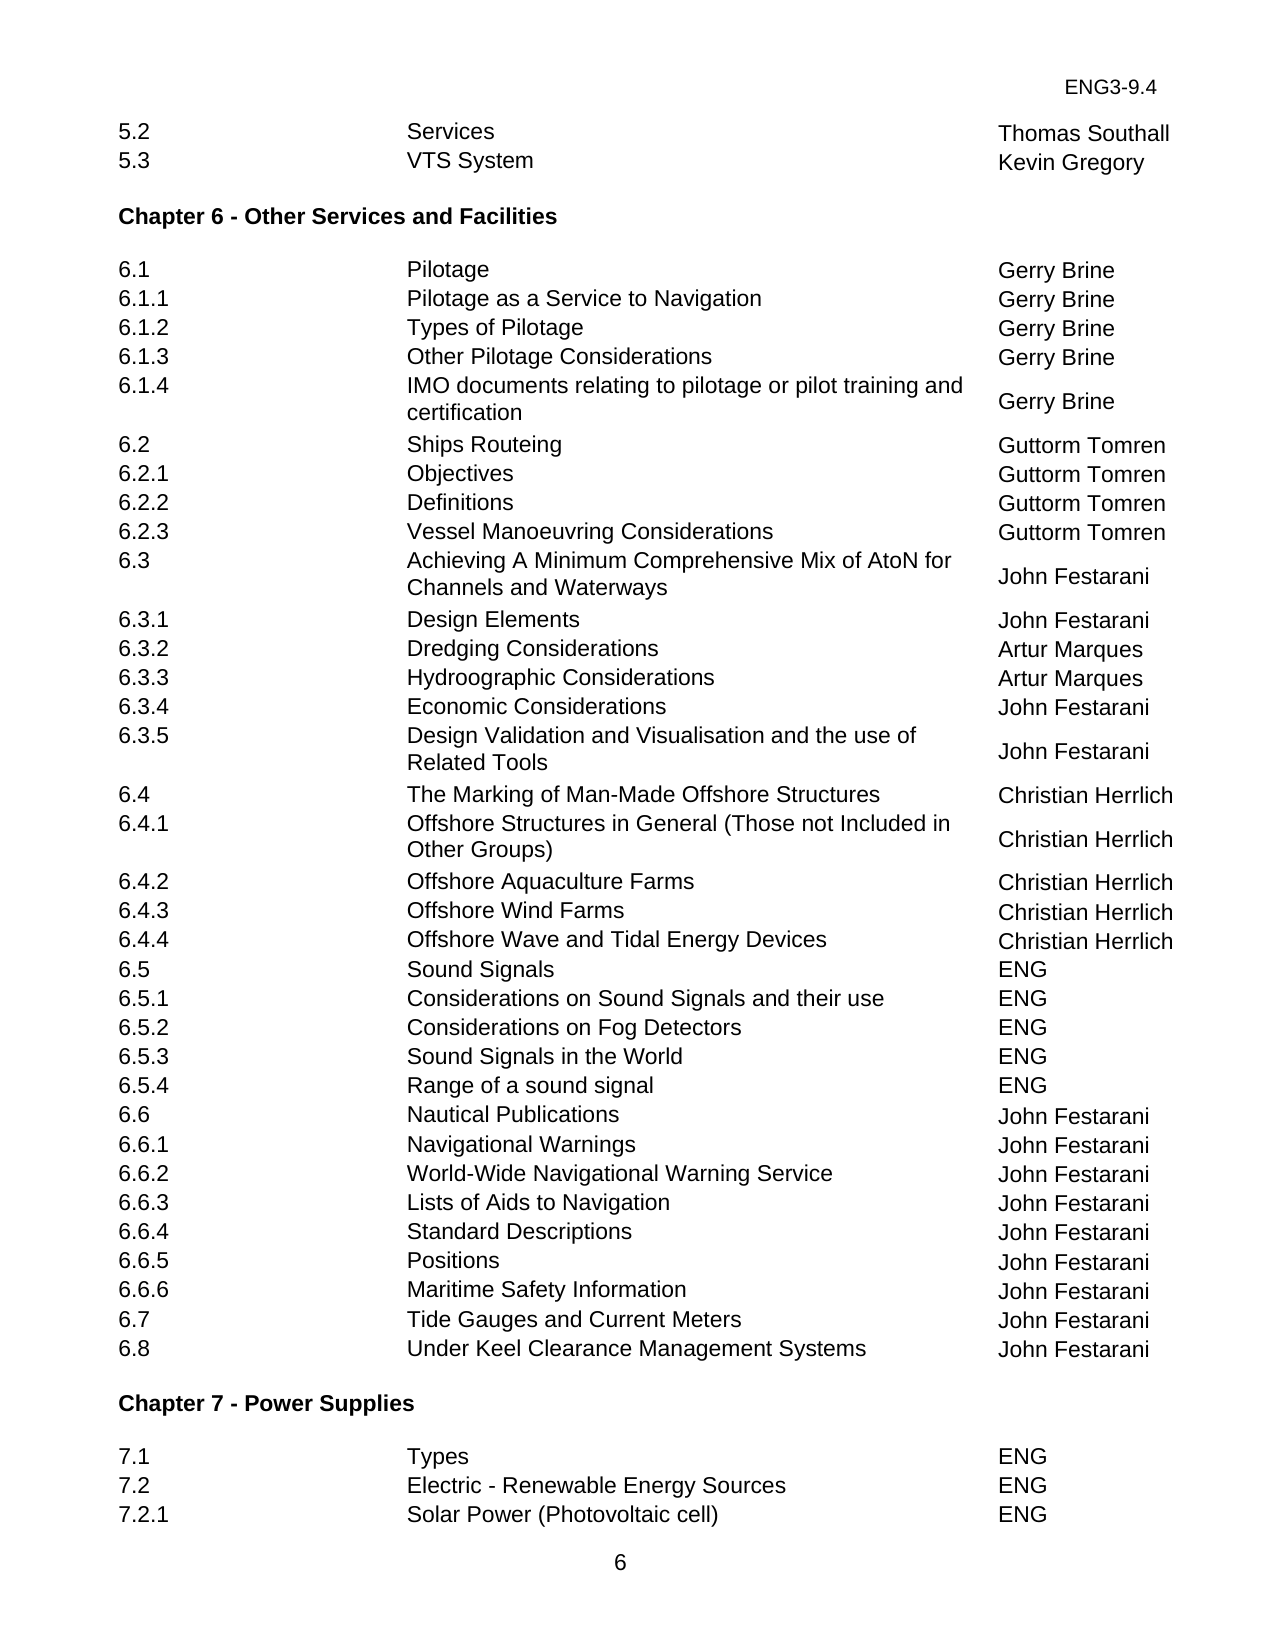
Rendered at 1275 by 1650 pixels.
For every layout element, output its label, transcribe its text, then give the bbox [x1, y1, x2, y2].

table_cell Guttorm Tomren [987, 489, 1177, 518]
table_cell Pilotage [395, 256, 987, 285]
table_cell Design Validation and Visualisation and the use of Related Tools [395, 722, 987, 781]
table_cell 6.6.4 [107, 1218, 395, 1247]
table_cell Definitions [395, 489, 987, 518]
table_cell Guttorm Tomren [987, 431, 1177, 460]
table_cell John Festarani [987, 1131, 1177, 1160]
table_cell ENG [987, 1443, 1177, 1472]
table_cell 6.2 [107, 431, 395, 460]
table_cell Vessel Manoeuvring Considerations [395, 518, 987, 547]
table_cell John Festarani [987, 606, 1177, 635]
table_cell Types [395, 1443, 987, 1472]
table_cell Sound Signals [395, 956, 987, 985]
table_cell IMO documents relating to pilotage or pilot training and certification [395, 372, 987, 431]
table_cell Considerations on Fog Detectors [395, 1014, 987, 1043]
table_cell ENG [987, 956, 1177, 985]
table_cell Achieving A Minimum Comprehensive Mix of AtoN for Channels and Waterways [395, 547, 987, 606]
table_cell 6.4.1 [107, 810, 395, 868]
table_cell Christian Herrlich [987, 926, 1187, 956]
table_cell 6.5.1 [107, 985, 395, 1014]
table_cell Ships Routeing [395, 431, 987, 460]
table_cell Gerry Brine [987, 314, 1177, 343]
table_cell 6.1.3 [107, 343, 395, 372]
table_cell World-Wide Navigational Warning Service [395, 1160, 987, 1189]
table_cell Other Pilotage Considerations [395, 343, 987, 372]
table_cell Kevin Gregory [987, 147, 1177, 176]
table_cell Standard Descriptions [395, 1218, 987, 1247]
table_cell John Festarani [987, 1218, 1177, 1247]
table_cell Chapter 7 - Power Supplies [107, 1364, 1177, 1443]
table_cell ENG [987, 1043, 1177, 1072]
table_cell 6.2.1 [107, 460, 395, 489]
table_cell Gerry Brine [987, 256, 1177, 285]
table_cell 6.3.5 [107, 722, 395, 781]
table_cell Pilotage as a Service to Navigation [395, 285, 987, 314]
table_cell ENG [987, 985, 1177, 1014]
table_cell Christian Herrlich [987, 810, 1187, 868]
table_cell Objectives [395, 460, 987, 489]
table_cell Guttorm Tomren [987, 460, 1177, 489]
table_cell VTS System [395, 147, 987, 176]
table_cell 6.5.2 [107, 1014, 395, 1043]
table_cell ENG [987, 1014, 1177, 1043]
table_cell Nautical Publications [395, 1101, 987, 1131]
table_cell Dredging Considerations [395, 635, 987, 664]
table_cell Guttorm Tomren [987, 518, 1177, 547]
table_cell 6.1.2 [107, 314, 395, 343]
table_cell Offshore Aquaculture Farms [395, 868, 987, 897]
table_cell John Festarani [987, 1335, 1177, 1364]
table_cell 6.4 [107, 781, 395, 810]
table_cell Artur Marques [987, 664, 1177, 693]
table_cell 6.1.1 [107, 285, 395, 314]
table_cell 6.2.2 [107, 489, 395, 518]
table_cell John Festarani [987, 1101, 1177, 1131]
table_cell Positions [395, 1247, 987, 1276]
table_cell Offshore Wave and Tidal Energy Devices [395, 926, 987, 956]
table_cell Considerations on Sound Signals and their use [395, 985, 987, 1014]
table_cell Lists of Aids to Navigation [395, 1189, 987, 1218]
table_cell 6.1 [107, 256, 395, 285]
table_cell John Festarani [987, 1160, 1177, 1189]
table_cell 6.6.5 [107, 1247, 395, 1276]
table_cell Christian Herrlich [987, 868, 1187, 897]
table_cell 6.4.4 [107, 926, 395, 956]
table_cell 6.5 [107, 956, 395, 985]
table_cell Solar Power (Photovoltaic cell) [395, 1501, 987, 1530]
table_cell Gerry Brine [987, 343, 1177, 372]
table_cell Christian Herrlich [987, 781, 1187, 810]
table_cell Electric - Renewable Energy Sources [395, 1472, 987, 1501]
table_cell 7.2 [107, 1472, 395, 1501]
table_cell Design Elements [395, 606, 987, 635]
table_cell 6.4.3 [107, 897, 395, 926]
table_cell ENG [987, 1472, 1177, 1501]
table_cell John Festarani [987, 547, 1177, 606]
table_cell 7.1 [107, 1443, 395, 1472]
table_cell Under Keel Clearance Management Systems [395, 1335, 987, 1364]
table_cell 6.1.4 [107, 372, 395, 431]
table_cell 6.4.2 [107, 868, 395, 897]
table_cell Types of Pilotage [395, 314, 987, 343]
table_cell Thomas Southall [987, 118, 1177, 147]
table_cell Christian Herrlich [987, 897, 1187, 926]
table_cell 6.3.3 [107, 664, 395, 693]
table_cell ENG [987, 1072, 1177, 1101]
table_cell John Festarani [987, 722, 1177, 781]
table_cell 6.8 [107, 1335, 395, 1364]
table_cell 6.3 [107, 547, 395, 606]
table_cell 6.6 [107, 1101, 395, 1131]
table_cell Gerry Brine [987, 372, 1177, 431]
table_cell Services [395, 118, 987, 147]
table_cell 6.3.1 [107, 606, 395, 635]
table_cell ENG [987, 1501, 1177, 1530]
table_cell 6.5.4 [107, 1072, 395, 1101]
table_cell 7.2.1 [107, 1501, 395, 1530]
table_cell Hydroographic Considerations [395, 664, 987, 693]
table_cell 5.3 [107, 147, 395, 176]
table_cell Economic Considerations [395, 693, 987, 722]
table_cell John Festarani [987, 1247, 1177, 1276]
table_cell John Festarani [987, 693, 1177, 722]
table_cell Offshore Wind Farms [395, 897, 987, 926]
table_cell Sound Signals in the World [395, 1043, 987, 1072]
table_cell 6.6.1 [107, 1131, 395, 1160]
table_cell 6.6.3 [107, 1189, 395, 1218]
table_cell 6.3.2 [107, 635, 395, 664]
table_cell Maritime Safety Information [395, 1276, 987, 1306]
table_cell Range of a sound signal [395, 1072, 987, 1101]
table_cell 5.2 [107, 118, 395, 147]
table_cell 6.6.6 [107, 1276, 395, 1306]
table_cell 6.5.3 [107, 1043, 395, 1072]
table_cell John Festarani [987, 1189, 1177, 1218]
table_cell Navigational Warnings [395, 1131, 987, 1160]
table_cell Artur Marques [987, 635, 1177, 664]
table_cell The Marking of Man-Made Offshore Structures [395, 781, 987, 810]
table_cell Gerry Brine [987, 285, 1177, 314]
table_cell Offshore Structures in General (Those not Included in Other Groups) [395, 810, 987, 868]
table_cell John Festarani [987, 1276, 1177, 1306]
table_cell John Festarani [987, 1306, 1177, 1335]
table_cell 6.2.3 [107, 518, 395, 547]
table_cell 6.6.2 [107, 1160, 395, 1189]
table_cell Tide Gauges and Current Meters [395, 1306, 987, 1335]
table_cell 6.7 [107, 1306, 395, 1335]
table_cell Chapter 6 - Other Services and Facilities [107, 176, 1177, 256]
table_cell 6.3.4 [107, 693, 395, 722]
